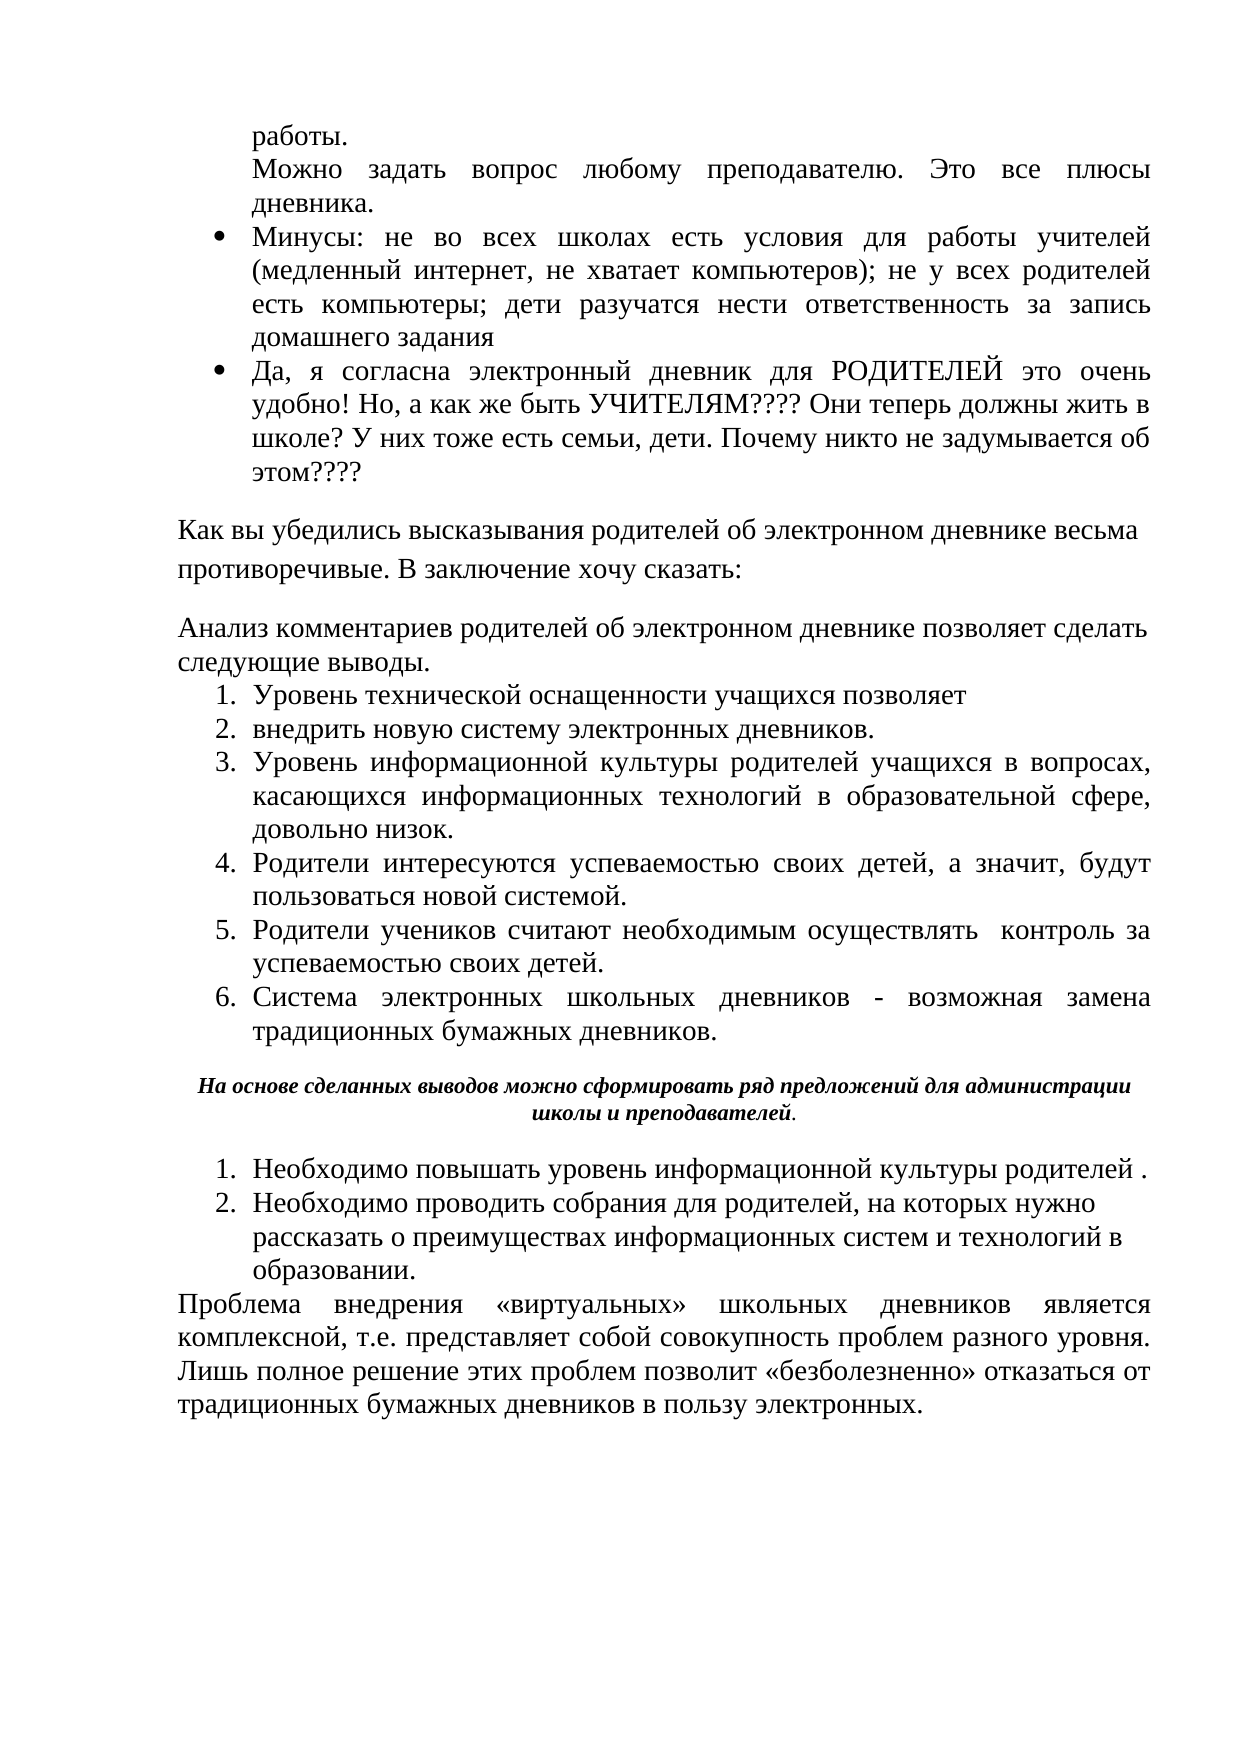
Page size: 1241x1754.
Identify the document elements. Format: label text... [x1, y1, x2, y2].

list Уровень технической оснащенности учащихся позволяет [215, 677, 1152, 711]
list Уровень информационной культуры родителей учащихся в вопросах, касающихся информационных технологий в образовательной сфере, довольно низок. [215, 744, 1152, 845]
text Как вы убедились высказывания родителей об электронном дневнике весьма противоречивые. В заключение хочу сказать: [177, 512, 1152, 584]
list Необходимо проводить собрания для родителей, на которых нужно рассказать о преимуществах информационных систем и технологий в образовании. [215, 1185, 1152, 1286]
list Минусы: не во всех школах есть условия для работы учителей (медленный интернет, не хватает компьютеров); не у всех родителей есть компьютеры; дети разучатся нести ответственность за запись домашнего задания [214, 219, 1152, 353]
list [252, 118, 1152, 219]
list Система электронных школьных дневников - возможная замена традиционных бумажных дневников. [215, 979, 1152, 1046]
text На основе сделанных выводов можно сформировать ряд предложений для администрации школы и преподавателей. [177, 1073, 1152, 1125]
list Родители интересуются успеваемостью своих детей, а значит, будут пользоваться новой системой. [215, 845, 1152, 912]
list Родители учеников считают необходимым осуществлять контроль за успеваемостью своих детей. [215, 912, 1152, 979]
text Проблема внедрения «виртуальных» школьных дневников является комплексной, т.е. представляет собой совокупность проблем разного уровня. Лишь полное решение этих проблем позволит «безболезненно» отказаться от традиционных бумажных дневников в пользу электронных. [177, 1286, 1152, 1420]
list Да, я согласна электронный дневник для РОДИТЕЛЕЙ это очень удобно! Но, а как же быть УЧИТЕЛЯМ???? Они теперь должны жить в школе? У них тоже есть семьи, дети. Почему никто не задумывается об этом???? [214, 353, 1152, 487]
list внедрить новую систему электронных дневников. [215, 711, 1152, 744]
list Необходимо повышать уровень информационной культуры родителей . [215, 1152, 1152, 1185]
text Анализ комментариев родителей об электронном дневнике позволяет сделать следующие выводы. [177, 610, 1152, 677]
